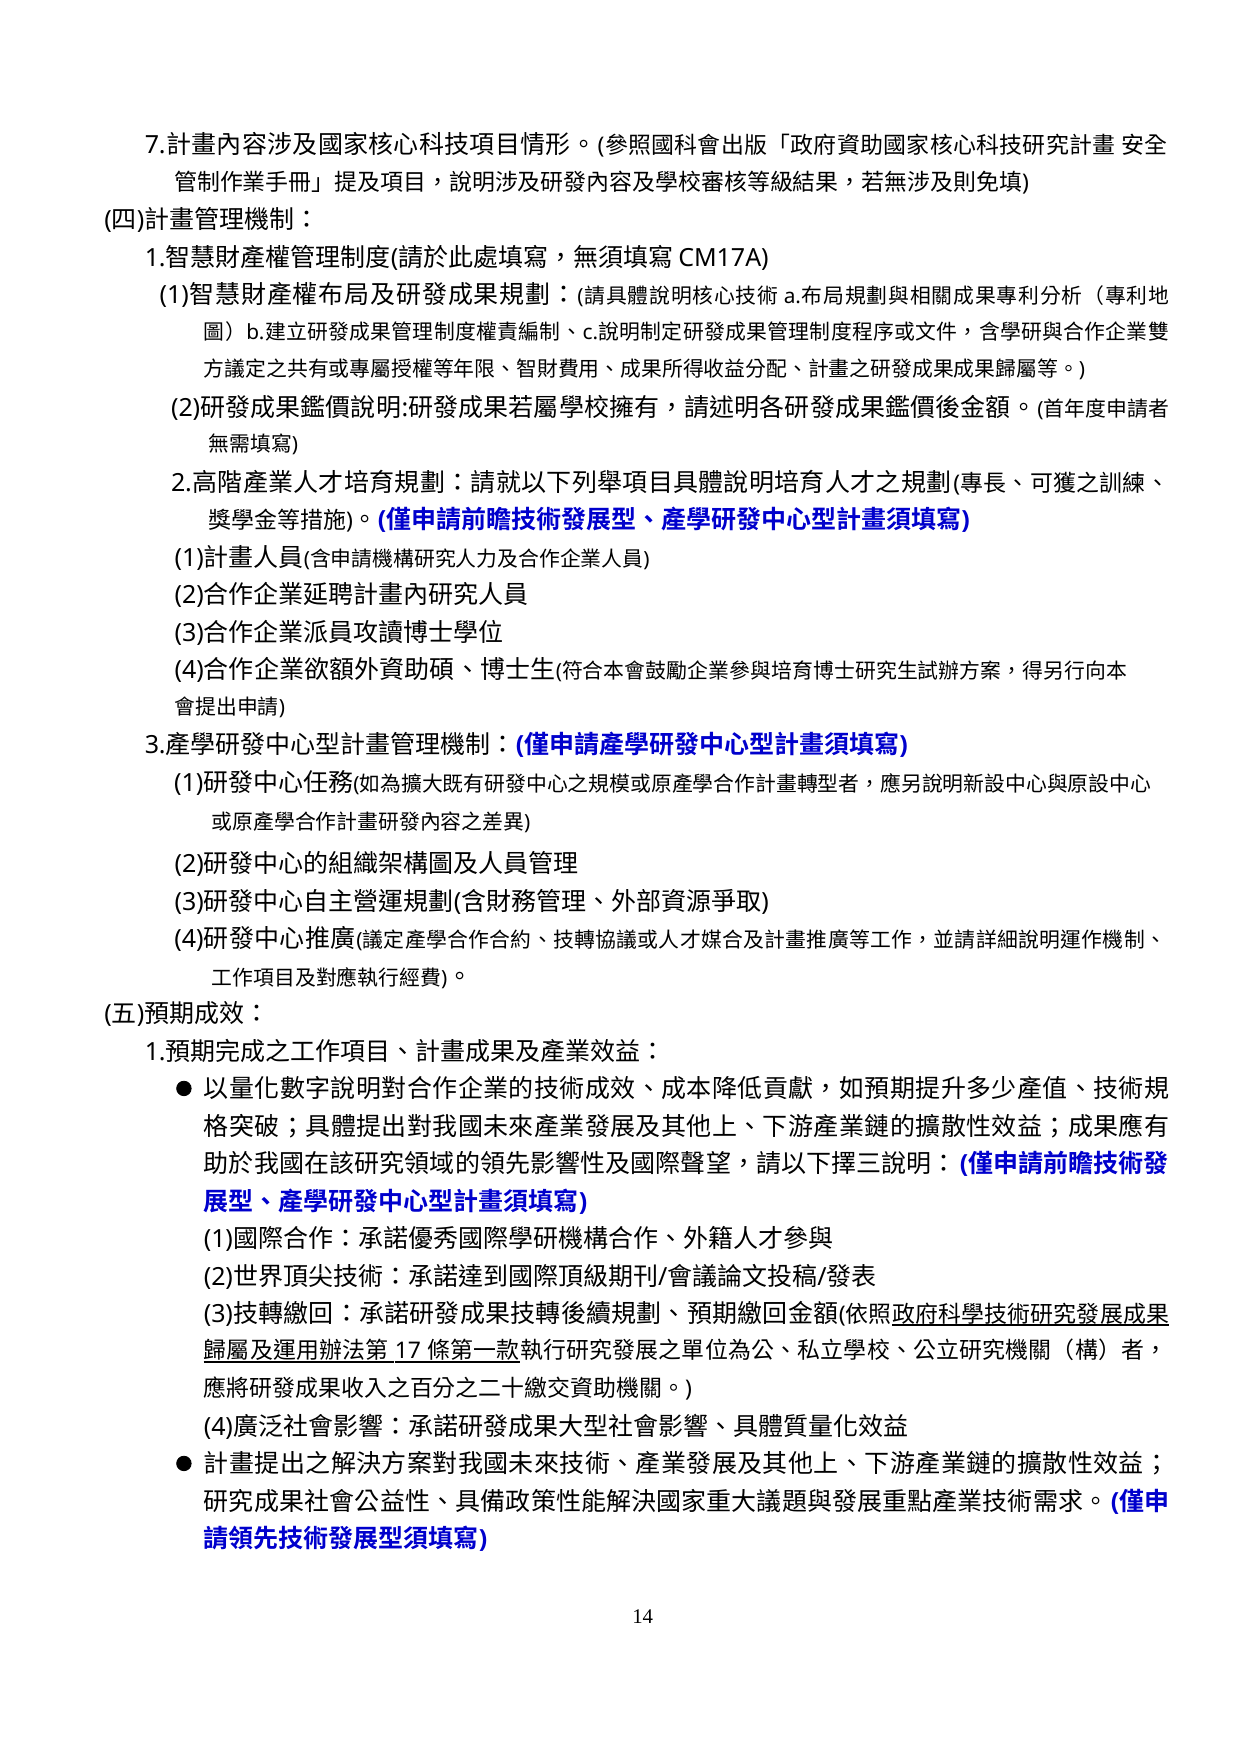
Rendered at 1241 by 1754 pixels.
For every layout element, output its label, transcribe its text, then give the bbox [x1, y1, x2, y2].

text 1.預期完成之工作項目、計畫成果及產業效益： [144, 1030, 1169, 1068]
text (1)計畫人員(含申請機構研究人力及合作企業人員) [174, 537, 1128, 574]
text (4)研發中心推廣(議定產學合作合約、技轉協議或人才媒合及計畫推廣等工作，並請詳細說明運作機制、工作項目及對應執行經費)。 [174, 918, 1169, 993]
text (4)合作企業欲額外資助碩、博士生(符合本會鼓勵企業參與培育博士研究生試辦方案，得另行向本會提出申請) [174, 649, 1128, 724]
text (3)技轉繳回：承諾研發成果技轉後續規劃、預期繳回金額(依照政府科學技術研究發展成果歸屬及運用辦法第 17 條第一款執行研究發展之單位為公、私立學校、公立研究機關（構）者，應將研發成果收入之百分之二十繳交資助機關。) [203, 1293, 1169, 1405]
text (四)計畫管理機制： [104, 199, 1169, 237]
text (4)廣泛社會影響：承諾研發成果大型社會影響、具體質量化效益 [203, 1405, 1169, 1443]
list 計畫提出之解決方案對我國未來技術、產業發展及其他上、下游產業鏈的擴散性效益；研究成果社會公益性、具備政策性能解決國家重大議題與發展重點產業技術需求。(僅申請領先技術發展型須填寫) [174, 1443, 1169, 1555]
text (2)研發成果鑑價說明:研發成果若屬學校擁有，請述明各研發成果鑑價後金額。(首年度申請者無需填寫) [171, 387, 1169, 462]
list 以量化數字說明對合作企業的技術成效、成本降低貢獻，如預期提升多少產值、技術規格突破；具體提出對我國未來產業發展及其他上、下游產業鏈的擴散性效益；成果應有助於我國在該研究領域的領先影響性及國際聲望，請以下擇三說明：(僅申請前瞻技術發展型、產學研發中心型計畫須填寫) [174, 1068, 1169, 1218]
text 7.計畫內容涉及國家核心科技項目情形。(參照國科會出版「政府資助國家核心科技研究計畫 安全管制作業手冊」提及項目，說明涉及研發內容及學校審核等級結果，若無涉及則免填) [144, 124, 1169, 199]
list (1)研發中心任務(如為擴大既有研發中心之規模或原產學合作計畫轉型者，應另說明新設中心與原設中心或原產學合作計畫研發內容之差異) [174, 762, 1169, 837]
text (1)國際合作：承諾優秀國際學研機構合作、外籍人才參與 [203, 1218, 1169, 1255]
text (五)預期成效： [104, 993, 1169, 1030]
text (3)合作企業派員攻讀博士學位 [174, 612, 1128, 649]
text (3)研發中心自主營運規劃(含財務管理、外部資源爭取) [174, 880, 1128, 918]
text (2)合作企業延聘計畫內研究人員 [174, 574, 1128, 612]
text (2)研發中心的組織架構圖及人員管理 [174, 843, 1128, 880]
text (2)世界頂尖技術：承諾達到國際頂級期刊/會議論文投稿/發表 [203, 1255, 1169, 1293]
text 3.產學研發中心型計畫管理機制：(僅申請產學研發中心型計畫須填寫) [144, 724, 1169, 762]
text 1.智慧財產權管理制度(請於此處填寫，無須填寫CM17A) [144, 237, 1169, 274]
text 2.高階產業人才培育規劃：請就以下列舉項目具體說明培育人才之規劃(專長、可獲之訓練、獎學金等措施)。(僅申請前瞻技術發展型、產學研發中心型計畫須填寫) [171, 462, 1169, 537]
text (1)智慧財產權布局及研發成果規劃：(請具體說明核心技術a.布局規劃與相關成果專利分析（專利地圖）b.建立研發成果管理制度權責編制、c.說明制定研發成果管理制度程序或文件，含學研與合作企業雙方議定之共有或專屬授權等年限、智財費用、成果所得收益分配、計畫之研發成果成果歸屬等。) [145, 274, 1169, 387]
